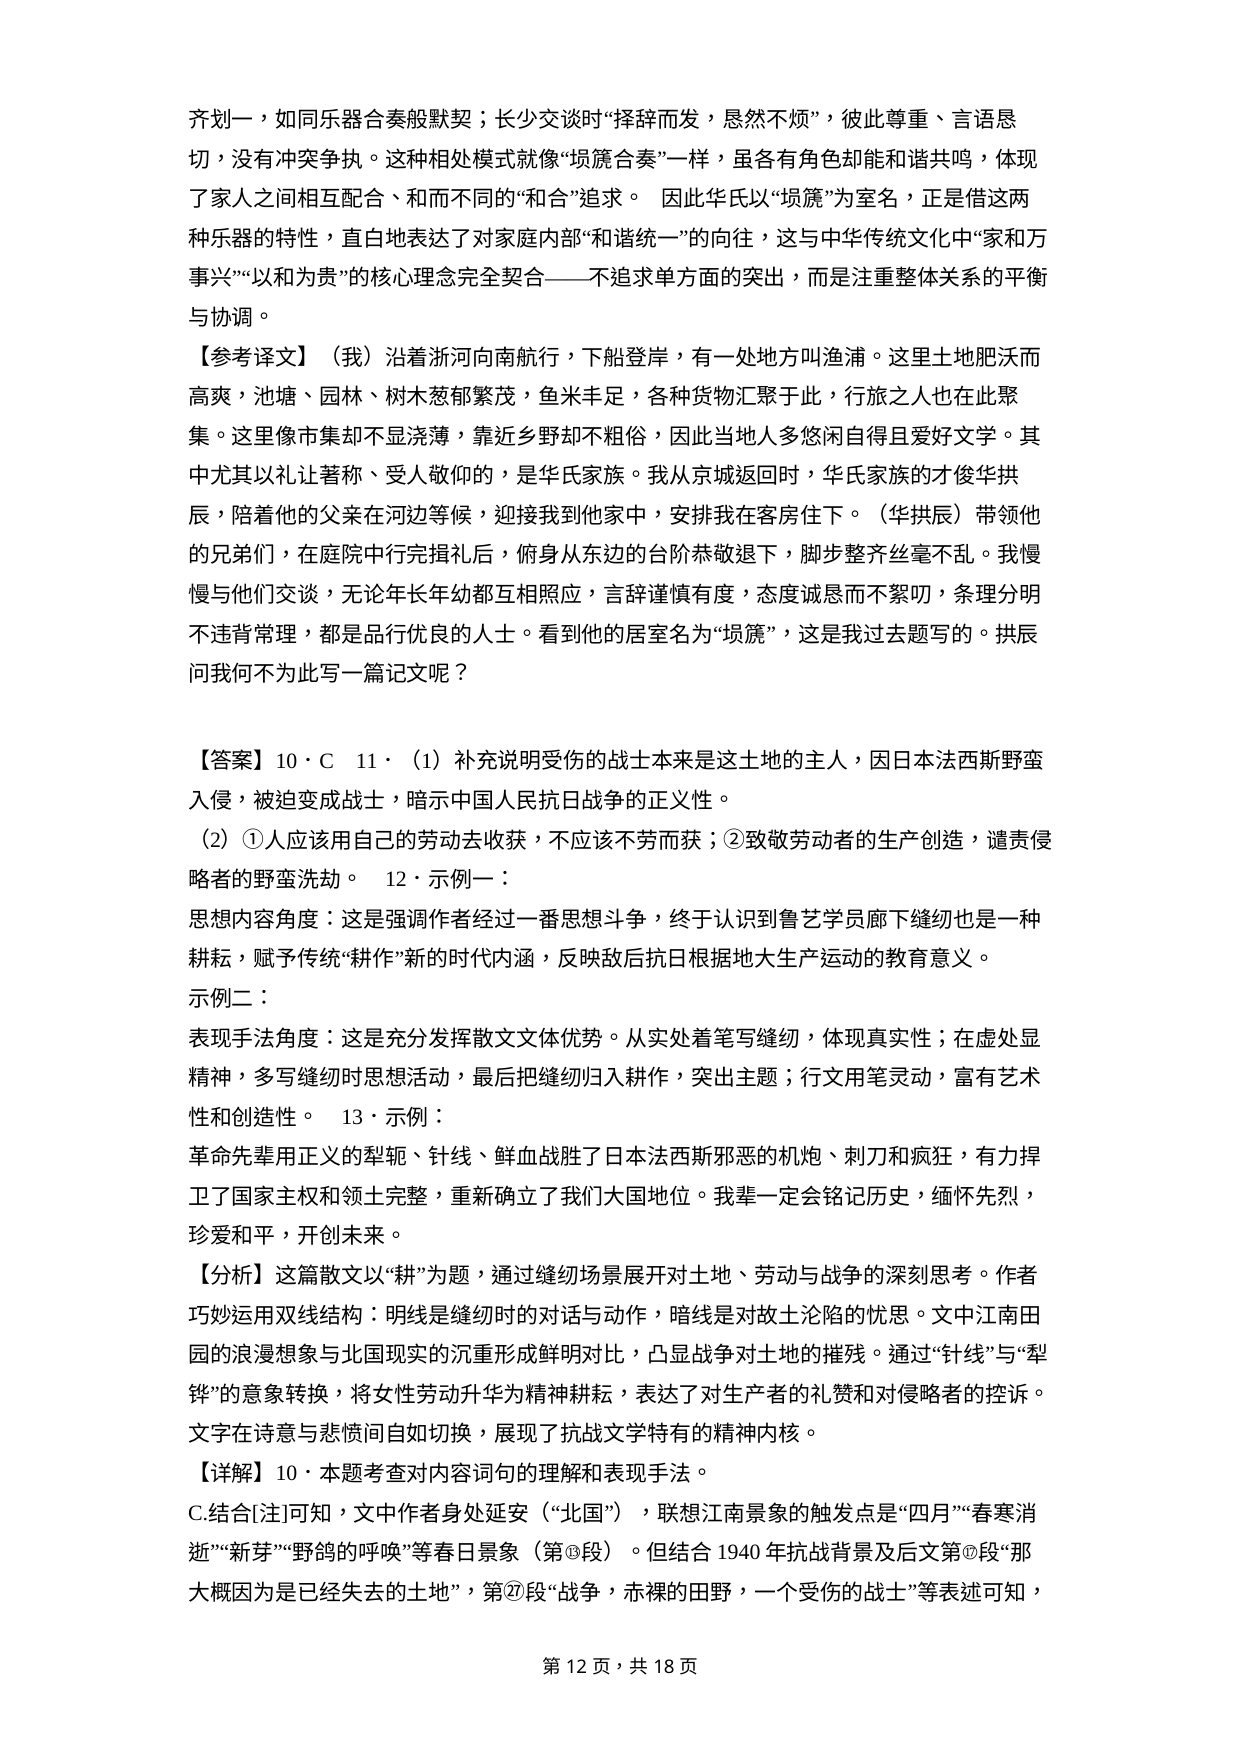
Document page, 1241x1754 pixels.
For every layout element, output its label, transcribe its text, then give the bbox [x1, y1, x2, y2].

text 【参考译文】（我）沿着浙河向南航行，下船登岸，有一处地方叫渔浦。这里土地肥沃而高爽，池塘、园林、树木葱郁繁茂，鱼米丰足，各种货物汇聚于此，行旅之人也在此聚集。这里像市集却不显浇薄，靠近乡野却不粗俗，因此当地人多悠闲自得且爱好文学。其中尤其以礼让著称、受人敬仰的，是华氏家族。我从京城返回时，华氏家族的才俊华拱辰，陪着他的父亲在河边等候，迎接我到他家中，安排我在客房住下。（华拱辰）带领他的兄弟们，在庭院中行完揖礼后，俯身从东边的台阶恭敬退下，脚步整齐丝毫不乱。我慢慢与他们交谈，无论年长年幼都互相照应，言辞谨慎有度，态度诚恳而不絮叨，条理分明不违背常理，都是品行优良的人士。看到他的居室名为“埙篪”，这是我过去题写的。拱辰问我何不为此写一篇记文呢？ [188, 341, 1052, 688]
text 思想内容角度：这是强调作者经过一番思想斗争，终于认识到鲁艺学员廊下缝纫也是一种耕耘，赋予传统“耕作”新的时代内涵，反映敌后抗日根据地大生产运动的教育意义。 [188, 904, 1052, 973]
text 革命先辈用正义的犁轭、针线、鲜血战胜了日本法西斯邪恶的机炮、刺刀和疯狂，有力捍卫了国家主权和领土完整，重新确立了我们大国地位。我辈一定会铭记历史，缅怀先烈，珍爱和平，开创未来。 [188, 1141, 1052, 1250]
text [188, 104, 1052, 332]
text 【分析】这篇散文以“耕”为题，通过缝纫场景展开对土地、劳动与战争的深刻思考。作者巧妙运用双线结构：明线是缝纫时的对话与动作，暗线是对故土沦陷的忧思。文中江南田园的浪漫想象与北国现实的沉重形成鲜明对比，凸显战争对土地的摧残。通过“针线”与“犁铧”的意象转换，将女性劳动升华为精神耕耘，表达了对生产者的礼赞和对侵略者的控诉。文字在诗意与悲愤间自如切换，展现了抗战文学特有的精神内核。 [188, 1260, 1052, 1448]
text 示例二： [188, 983, 1052, 1013]
text 【答案】10．C 11．（1）补充说明受伤的战士本来是这土地的主人，因日本法西斯野蛮入侵，被迫变成战士，暗示中国人民抗日战争的正义性。 [188, 745, 1052, 815]
text 表现手法角度：这是充分发挥散文文体优势。从实处着笔写缝纫，体现真实性；在虚处显精神，多写缝纫时思想活动，最后把缝纫归入耕作，突出主题；行文用笔灵动，富有艺术性和创造性。 13．示例： [188, 1022, 1052, 1131]
text （2）①人应该用自己的劳动去收获，不应该不劳而获；②致敬劳动者的生产创造，谴责侵略者的野蛮洗劫。 12．示例一： [188, 824, 1052, 894]
text 【详解】10．本题考查对内容词句的理解和表现手法。 [188, 1458, 1052, 1488]
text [188, 1497, 1052, 1606]
